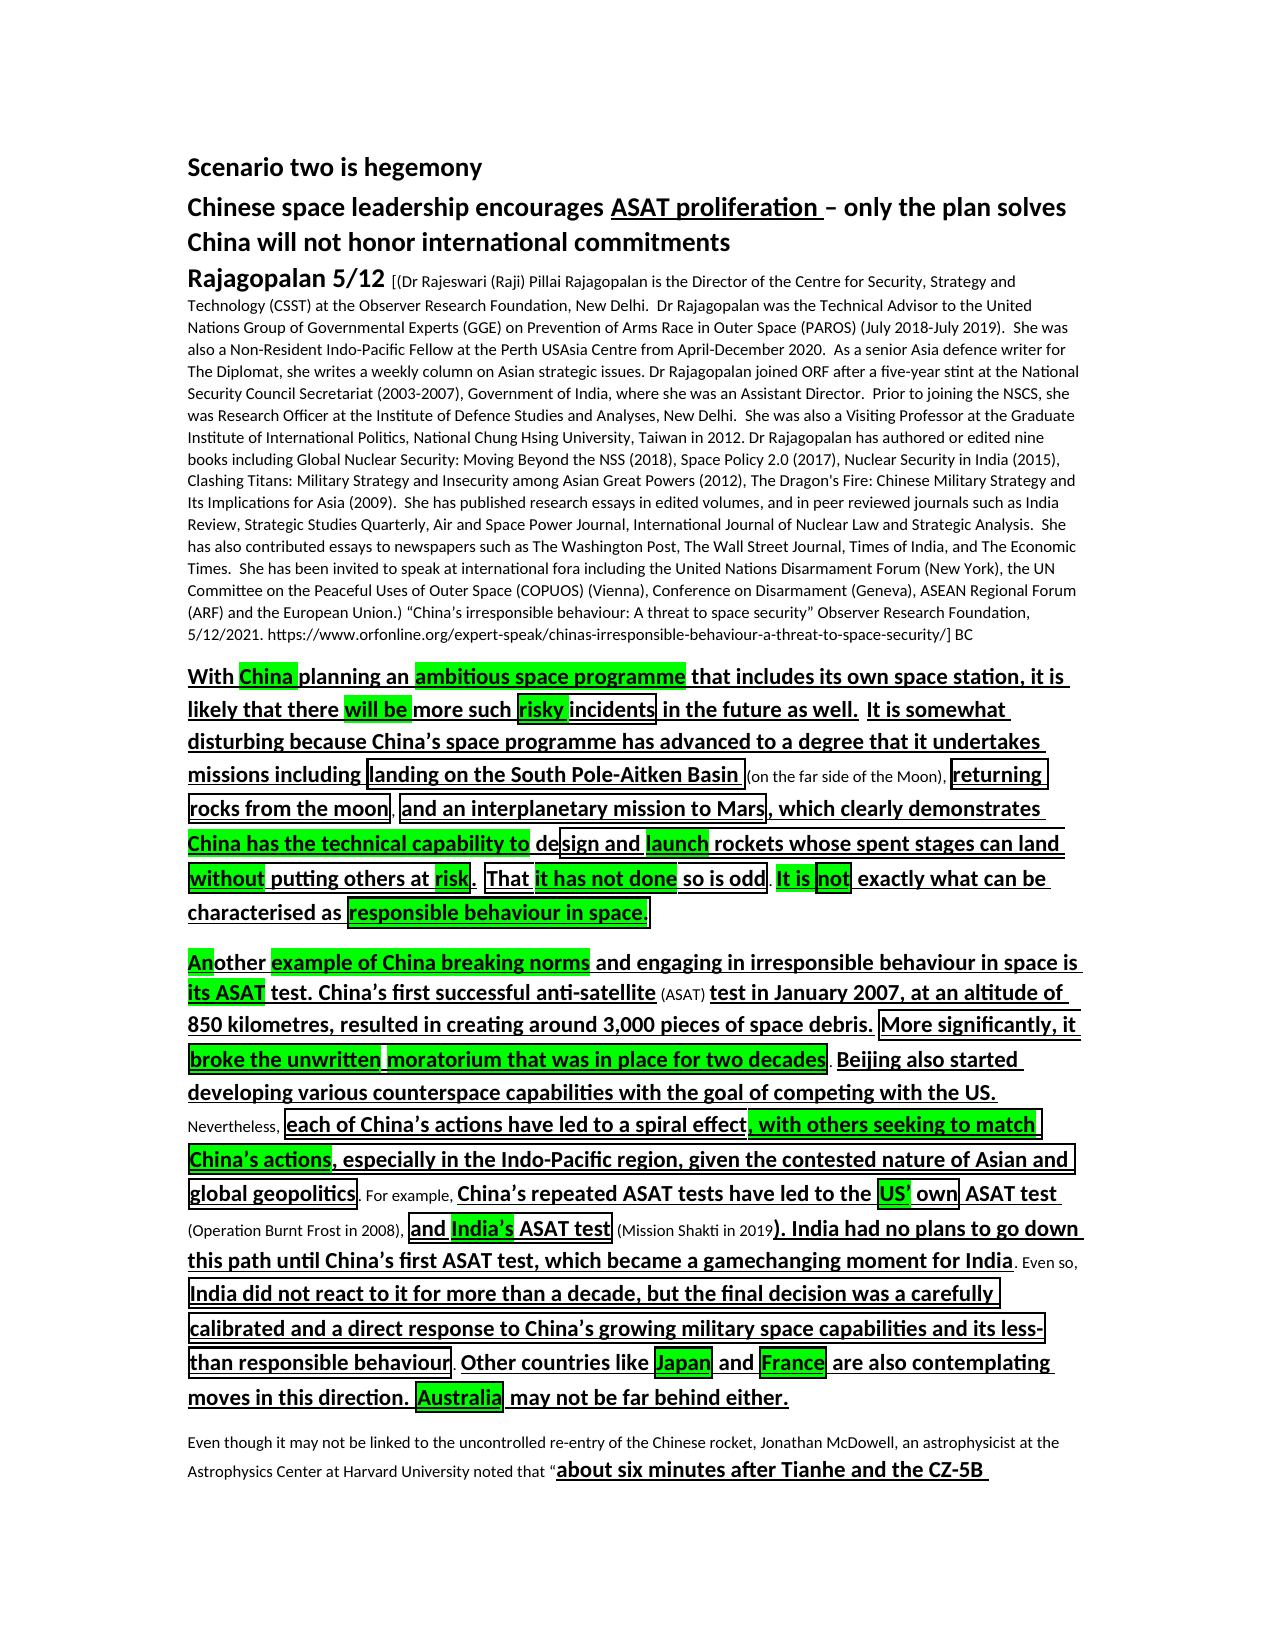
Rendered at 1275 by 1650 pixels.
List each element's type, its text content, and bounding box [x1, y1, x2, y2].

text Rajagopalan 5/12 [(Dr Rajeswari (Raji) Pillai Rajagopalan is the Director of the Centre for Security, Strategy and Technology (CSST) at the Observer Research Foundation, New Delhi. Dr Rajagopalan was the Technical Advisor to the United Nations Group of Governmental Experts (GGE) on Prevention of Arms Race in Outer Space (PAROS) (July 2018-July 2019). She was also a Non-Resident Indo-Pacific Fellow at the Perth USAsia Centre from April-December 2020. As a senior Asia defence writer for The Diplomat, she writes a weekly column on Asian strategic issues. Dr Rajagopalan joined ORF after a five-year stint at the National Security Council Secretariat (2003-2007), Government of India, where she was an Assistant Director. Prior to joining the NSCS, she was Research Officer at the Institute of Defence Studies and Analyses, New Delhi. She was also a Visiting Professor at the Graduate Institute of International Politics, National Chung Hsing University, Taiwan in 2012. Dr Rajagopalan has authored or edited nine books including Global Nuclear Security: Moving Beyond the NSS (2018), Space Policy 2.0 (2017), Nuclear Security in India (2015), Clashing Titans: Military Strategy and Insecurity among Asian Great Powers (2012), The Dragon's Fire: Chinese Military Strategy and Its Implications for Asia (2009). She has published research essays in edited volumes, and in peer reviewed journals such as India Review, Strategic Studies Quarterly, Air and Space Power Journal, International Journal of Nuclear Law and Strategic Analysis. She has also contributed essays to newspapers such as The Washington Post, The Wall Street Journal, Times of India, and The Economic Times. She has been invited to speak at international fora including the United Nations Disarmament Forum (New York), the UN Committee on the Peaceful Uses of Outer Space (COPUOS) (Vienna), Conference on Disarmament (Geneva), ASEAN Regional Forum (ARF) and the European Union.) “China’s irresponsible behaviour: A threat to space security” Observer Research Foundation, 5/12/2021. https://www.orfonline.org/expert-speak/chinas-irresponsible-behaviour-a-threat-to-space-security/] BC [187, 261, 1087, 644]
text With China planning an ambitious space programme that includes its own space station, it is likely that there will be more such risky incidents in the future as well. It is somewhat disturbing because China’s space programme has advanced to a degree that it undertakes missions including landing on the South Pole-Aitken Basin (on the far side of the Moon), returning rocks from the moon, and an interplanetary mission to Mars, which clearly demonstrates China has the technical capability to design and launch rockets whose spent stages can land without putting others at risk. That it has not done so is odd. It is not exactly what can be characterised as responsible behaviour in space. [187, 662, 1087, 929]
subtitle Scenario two is hegemony [187, 150, 1087, 183]
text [187, 1432, 1087, 1483]
subtitle Chinese space leadership encourages ASAT proliferation – only the plan solves China will not honor international commitments [187, 190, 1087, 258]
text Another example of China breaking norms and engaging in irresponsible behaviour in space is its ASAT test. China’s first successful anti-satellite (ASAT) test in January 2007, at an altitude of 850 kilometres, resulted in creating around 3,000 pieces of space debris. More significantly, it broke the unwritten moratorium that was in place for two decades. Beijing also started developing various counterspace capabilities with the goal of competing with the US. Nevertheless, each of China’s actions have led to a spiral effect, with others seeking to match China’s actions, especially in the Indo-Pacific region, given the contested nature of Asian and global geopolitics. For example, China’s repeated ASAT tests have led to the US’ own ASAT test (Operation Burnt Frost in 2008), and India’s ASAT test (Mission Shakti in 2019). India had no plans to go down this path until China’s first ASAT test, which became a gamechanging moment for India. Even so, India did not react to it for more than a decade, but the final decision was a carefully calibrated and a direct response to China’s growing military space capabilities and its less-than responsible behaviour. Other countries like Japan and France are also contemplating moves in this direction. Australia may not be far behind either. [187, 948, 1087, 1413]
